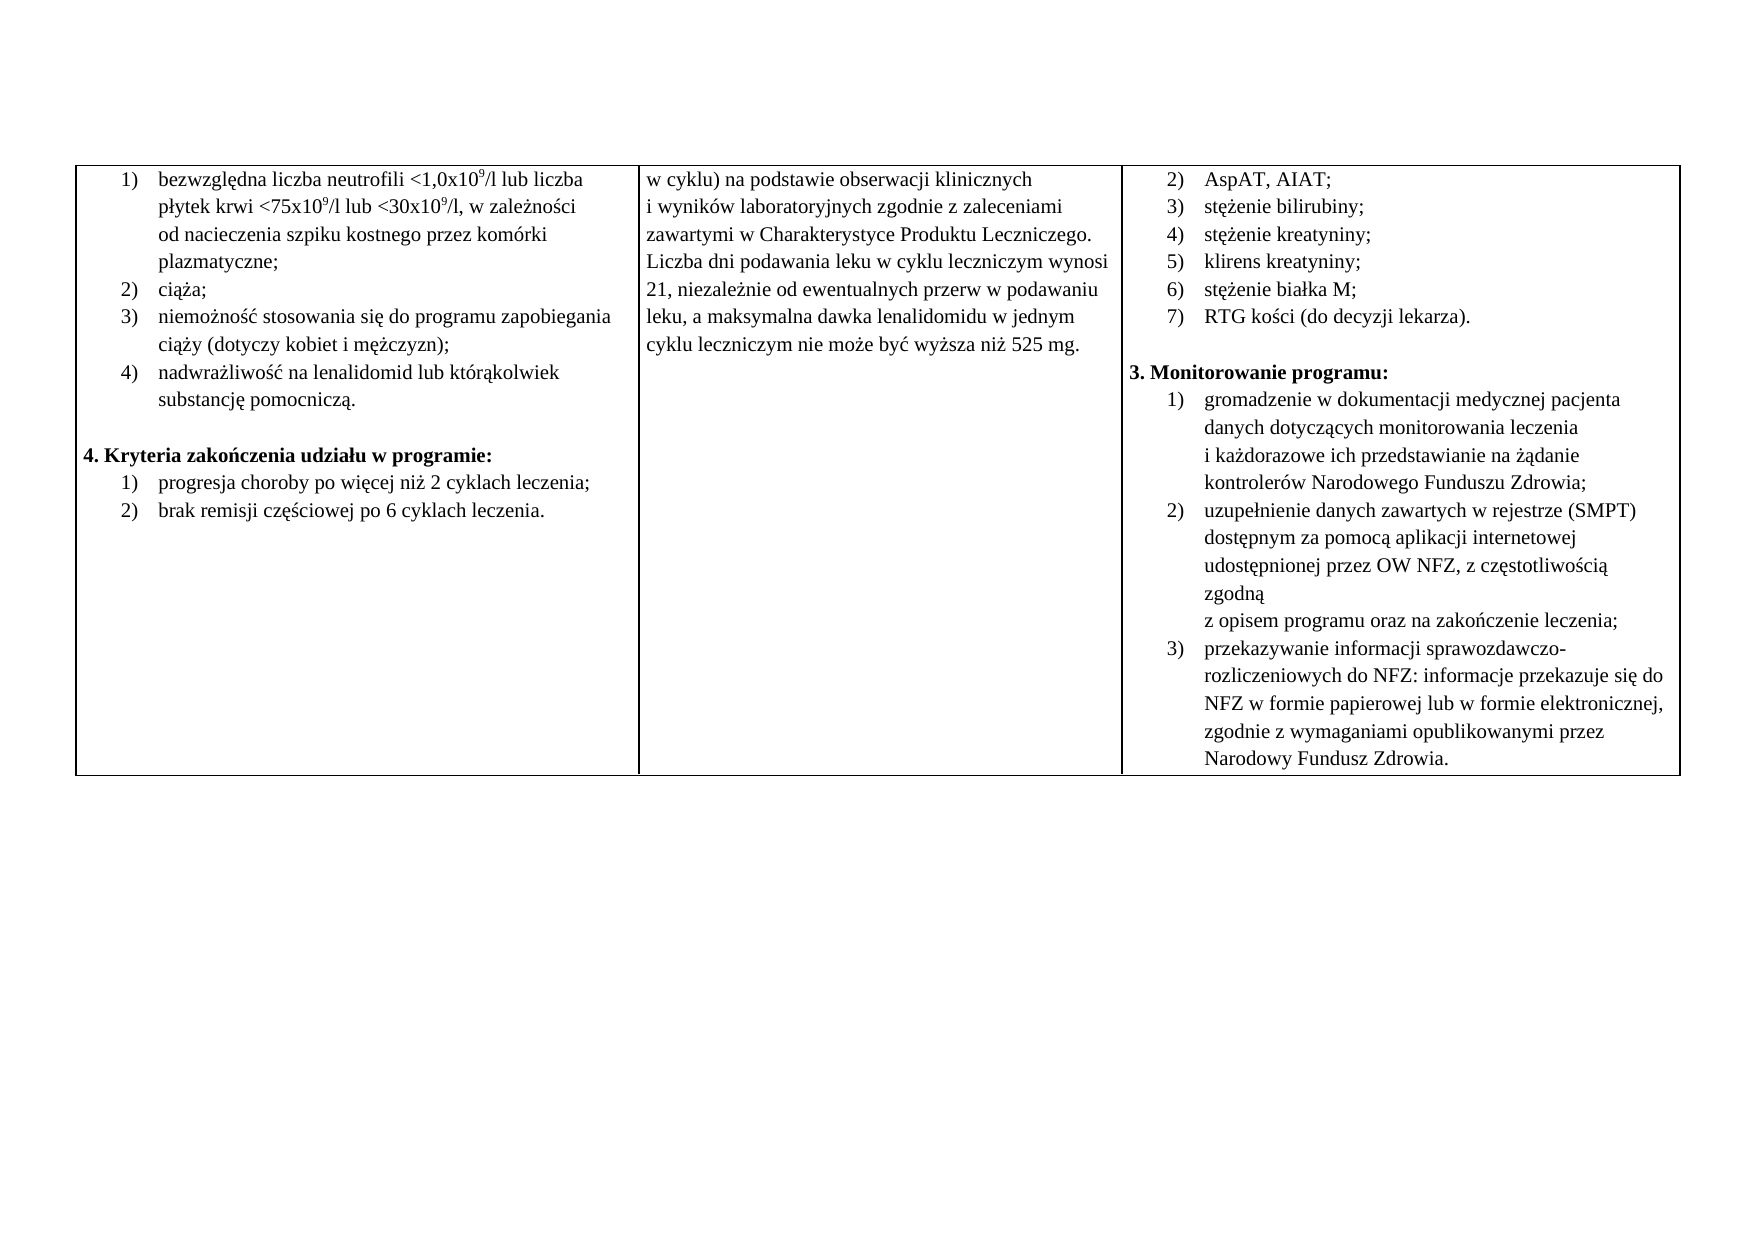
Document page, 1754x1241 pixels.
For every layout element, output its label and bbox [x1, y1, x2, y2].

table_cell [640, 166, 1121, 774]
table_cell [1123, 166, 1679, 774]
table_cell [77, 166, 638, 774]
